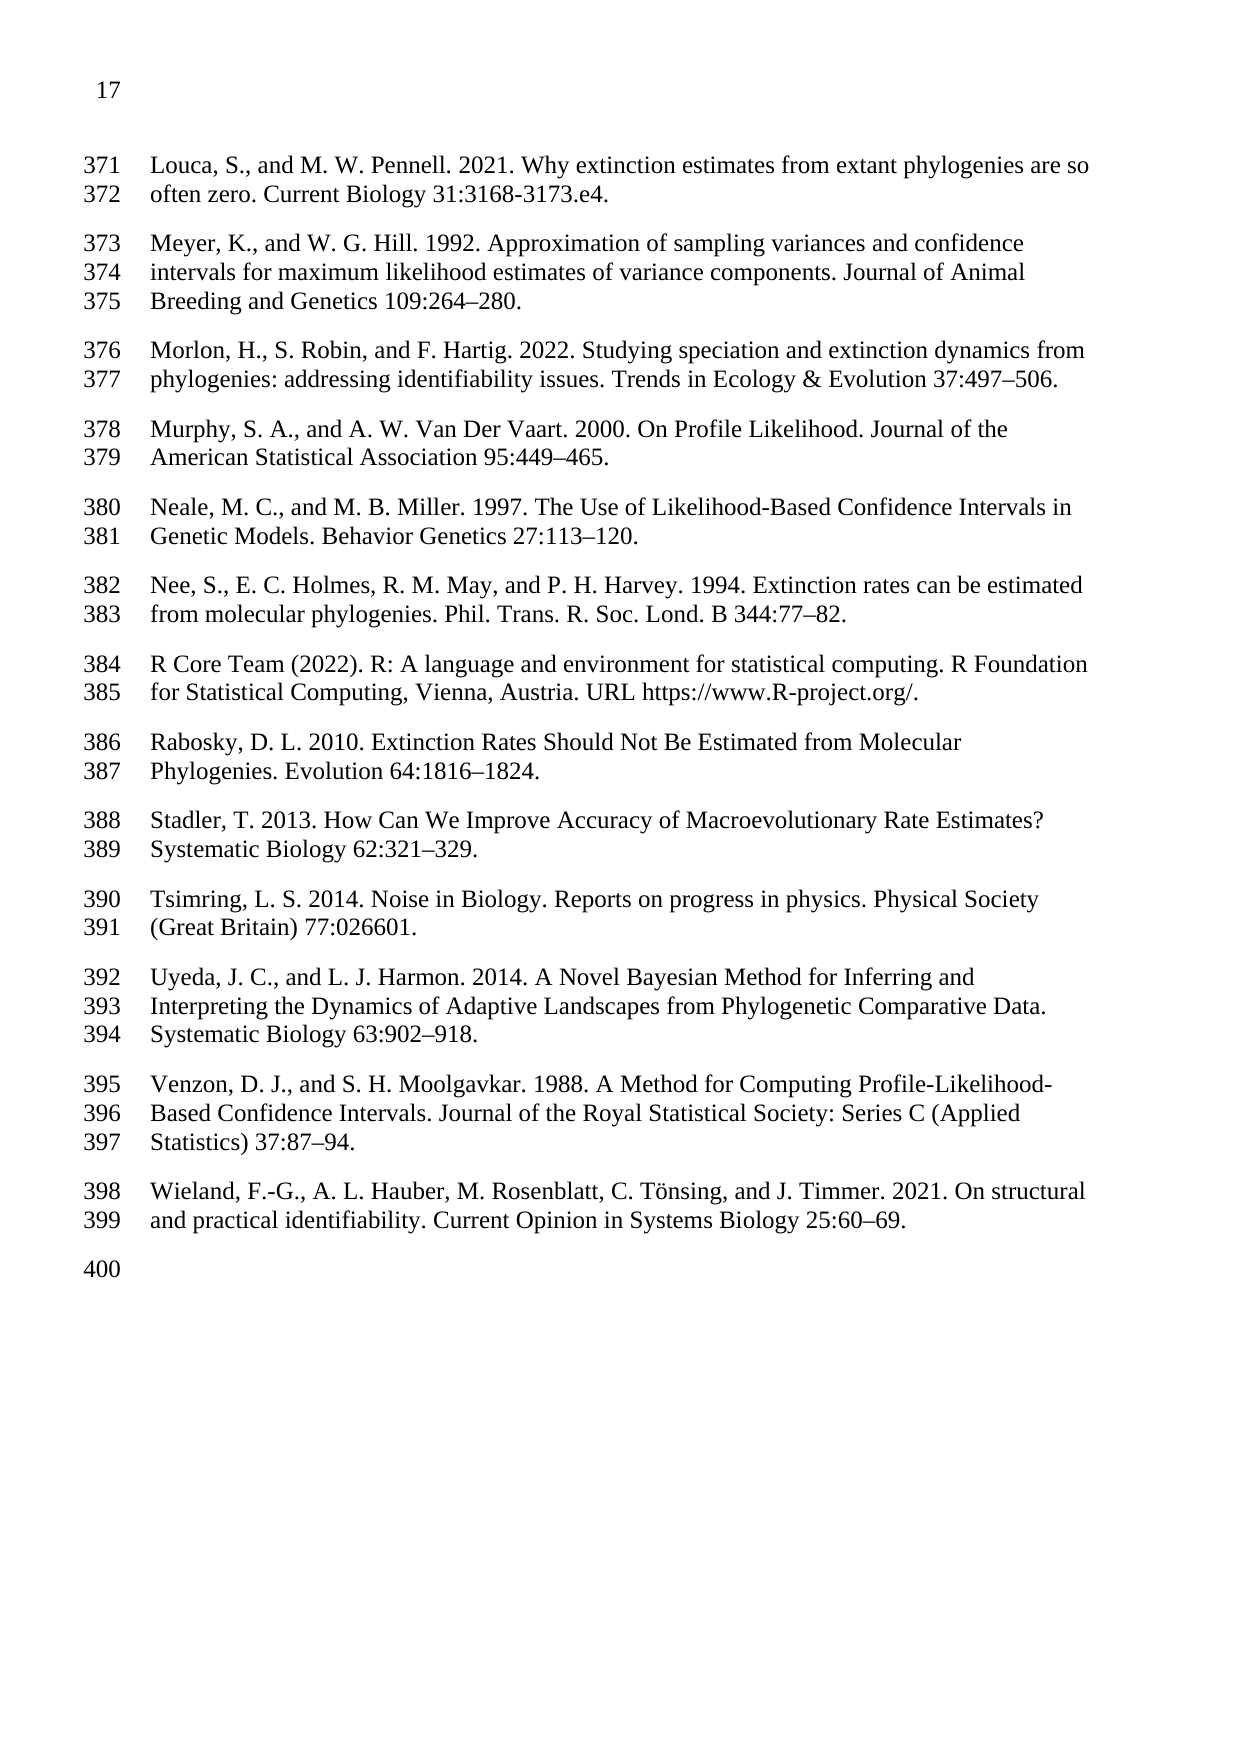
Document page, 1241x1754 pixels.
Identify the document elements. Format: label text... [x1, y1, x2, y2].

text Rabosky, D. L. 2010. Extinction Rates Should Not Be Estimated from Molecular Phylogenies. Evolution 64:1816–1824. [150, 727, 1090, 784]
text Venzon, D. J., and S. H. Moolgavkar. 1988. A Method for Computing Profile-Likelihood-Based Confidence Intervals. Journal of the Royal Statistical Society: Series C (Applied Statistics) 37:87–94. [150, 1069, 1090, 1155]
text Wieland, F.-G., A. L. Hauber, M. Rosenblatt, C. Tönsing, and J. Timmer. 2021. On structural and practical identifiability. Current Opinion in Systems Biology 25:60–69. [150, 1176, 1090, 1234]
text R Core Team (2022). R: A language and environment for statistical computing. R Foundation for Statistical Computing, Vienna, Austria. URL https://www.R-project.org/. [150, 649, 1090, 706]
text Stadler, T. 2013. How Can We Improve Accuracy of Macroevolutionary Rate Estimates? Systematic Biology 62:321–329. [150, 805, 1090, 863]
text Nee, S., E. C. Holmes, R. M. May, and P. H. Harvey. 1994. Extinction rates can be estimated from molecular phylogenies. Phil. Trans. R. Soc. Lond. B 344:77–82. [150, 570, 1090, 628]
text Louca, S., and M. W. Pennell. 2021. Why extinction estimates from extant phylogenies are so often zero. Current Biology 31:3168-3173.e4. [150, 150, 1090, 207]
text Tsimring, L. S. 2014. Noise in Biology. Reports on progress in physics. Physical Society (Great Britain) 77:026601. [150, 884, 1090, 941]
text Uyeda, J. C., and L. J. Harmon. 2014. A Novel Bayesian Method for Inferring and Interpreting the Dynamics of Adaptive Landscapes from Phylogenetic Comparative Data. Systematic Biology 63:902–918. [150, 962, 1090, 1048]
text Murphy, S. A., and A. W. Van Der Vaart. 2000. On Profile Likelihood. Journal of the American Statistical Association 95:449–465. [150, 414, 1090, 471]
text Neale, M. C., and M. B. Miller. 1997. The Use of Likelihood-Based Confidence Intervals in Genetic Models. Behavior Genetics 27:113–120. [150, 492, 1090, 549]
text Morlon, H., S. Robin, and F. Hartig. 2022. Studying speciation and extinction dynamics from phylogenies: addressing identifiability issues. Trends in Ecology & Evolution 37:497–506. [150, 335, 1090, 393]
text Meyer, K., and W. G. Hill. 1992. Approximation of sampling variances and confidence intervals for maximum likelihood estimates of variance components. Journal of Animal Breeding and Genetics 109:264–280. [150, 228, 1090, 314]
